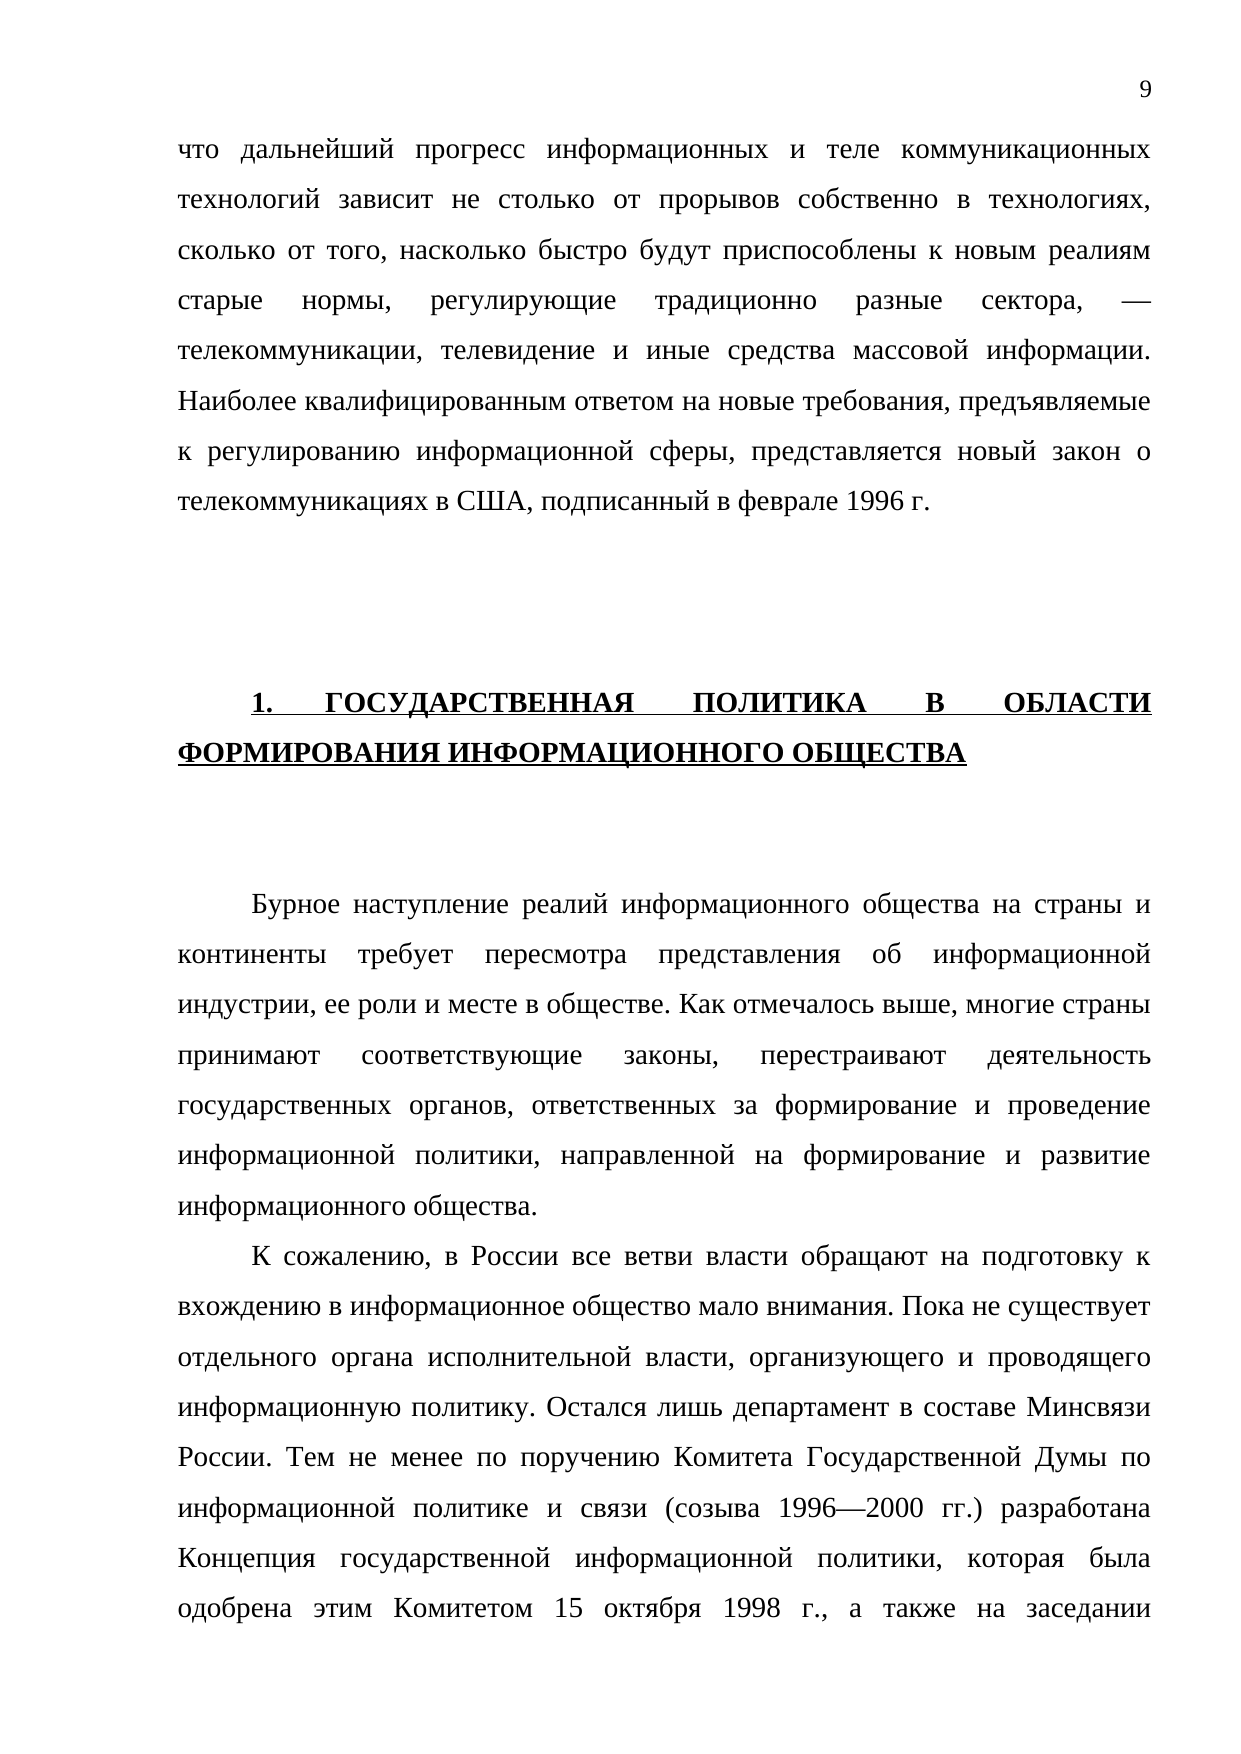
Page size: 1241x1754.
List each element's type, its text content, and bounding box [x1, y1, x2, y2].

list ГОСУДАРСТВЕННАЯ ПОЛИТИКА В ОБЛАСТИ ФОРМИРОВАНИЯ ИНФОРМАЦИОННОГО ОБЩЕСТВА [177, 685, 1152, 768]
text Бурное наступление реалий информационного общества на страны и континенты требует пересмотра представления об информационной индустрии, ее роли и месте в обществе. Как отмечалось выше, многие страны принимают соответствующие законы, перестраивают деятельность государственных органов, ответственных за формирование и проведение информационной политики, направленной на формирование и развитие информационного общества. [177, 886, 1152, 1221]
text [177, 1238, 1152, 1624]
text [177, 131, 1152, 517]
